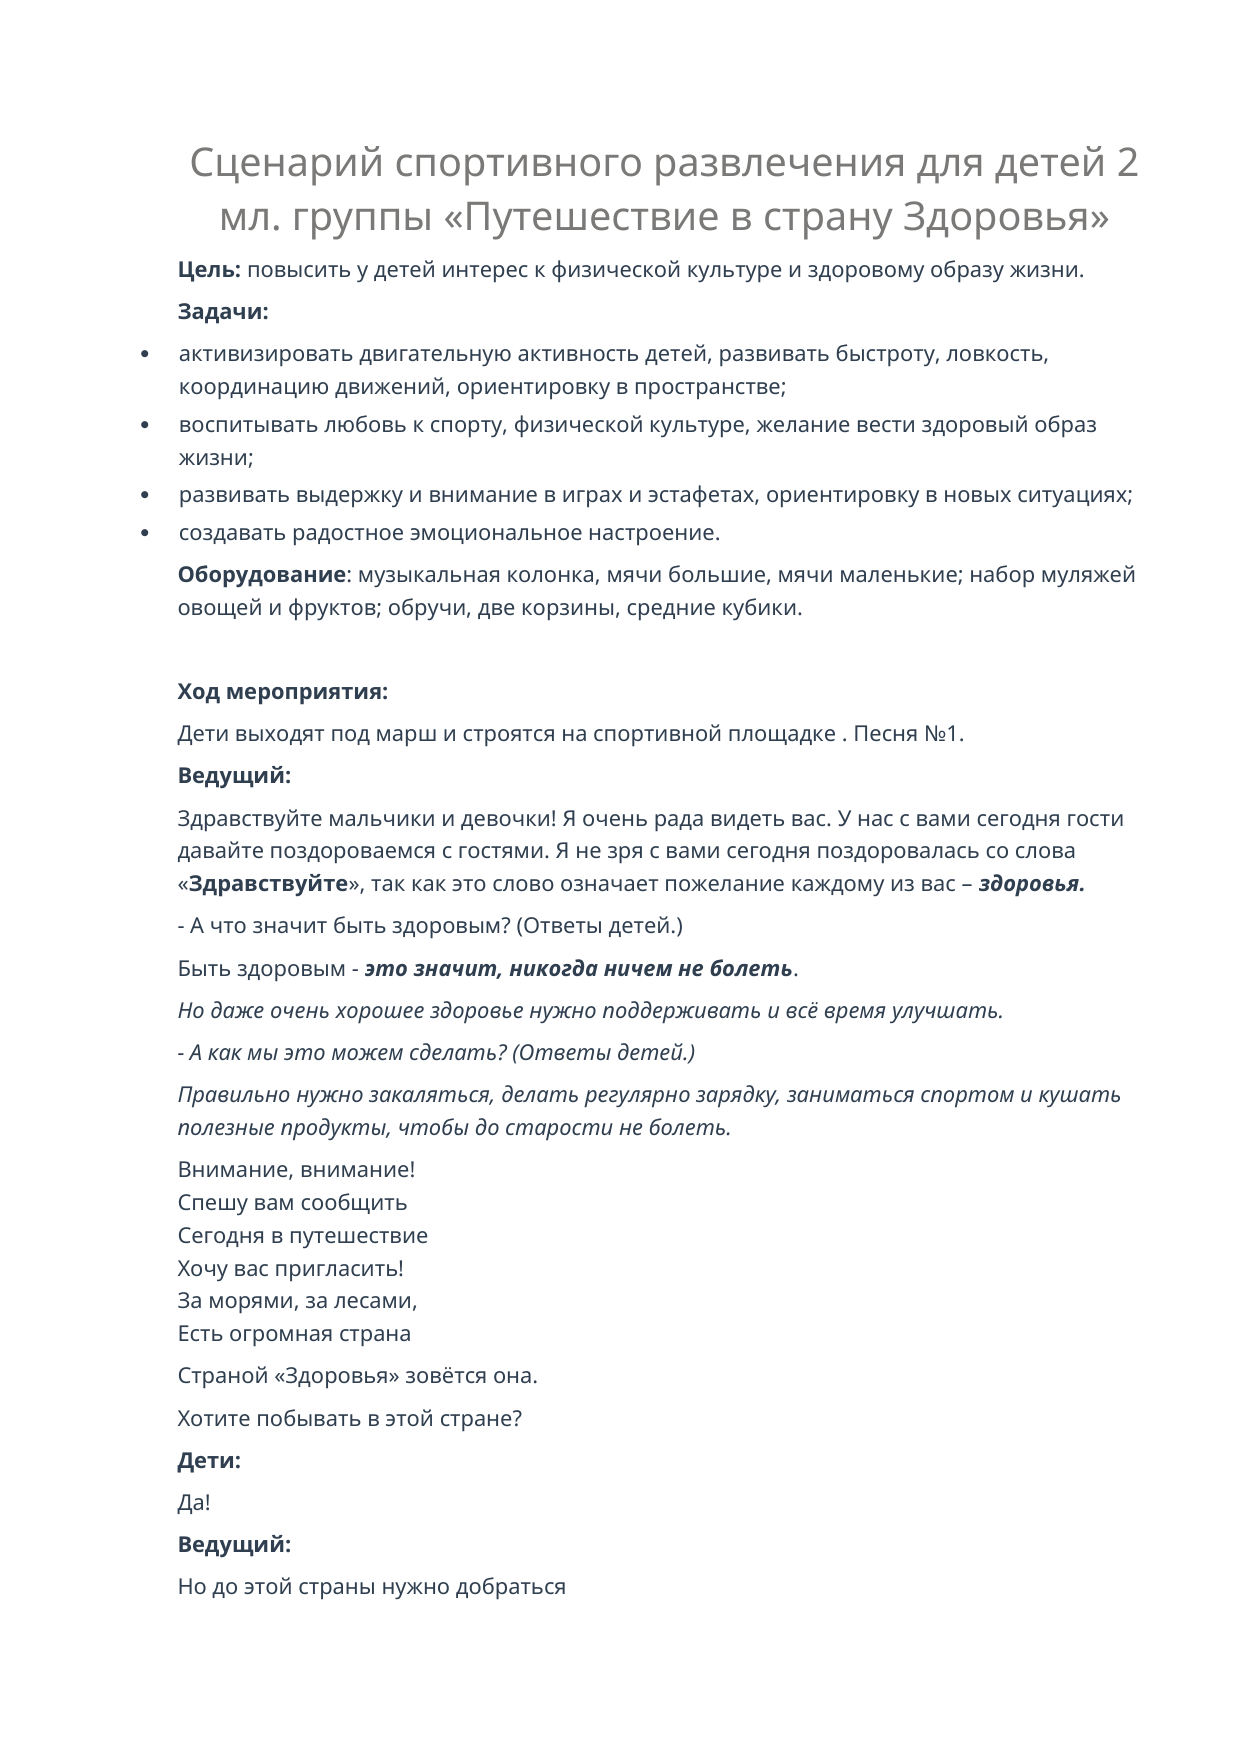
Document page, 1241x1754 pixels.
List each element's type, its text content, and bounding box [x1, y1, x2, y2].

text Страной «Здоровья» зовётся она. [177, 1357, 1152, 1390]
text Да! [177, 1484, 1152, 1517]
text Правильно нужно закаляться, делать регулярно зарядку, заниматься спортом и кушать полезные продукты, чтобы до старости не болеть. [177, 1076, 1152, 1142]
text Ведущий: [177, 757, 1152, 790]
text Дети: [177, 1442, 1152, 1474]
text Быть здоровым - это значит, никогда ничем не болеть. [177, 949, 1152, 982]
text Задачи: [177, 293, 1152, 326]
text - А как мы это можем сделать? (Ответы детей.) [177, 1034, 1152, 1067]
text Дети выходят под марш и строятся на спортивной площадке . Песня №1. [177, 715, 1152, 748]
text Хотите побывать в этой стране? [177, 1399, 1152, 1432]
text Цель: повысить у детей интерес к физической культуре и здоровому образу жизни. [177, 251, 1152, 284]
text Сценарий спортивного развлечения для детей 2 мл. группы «Путешествие в страну Здоровья» [177, 134, 1152, 242]
text Внимание, внимание! Спешу вам сообщить Сегодня в путешествие Хочу вас пригласить! За морями, за лесами, Есть огромная страна [177, 1151, 1152, 1348]
text - А что значит быть здоровым? (Ответы детей.) [177, 907, 1152, 940]
text Здравствуйте мальчики и девочки! Я очень рада видеть вас. У нас с вами сегодня гости давайте поздороваемся с гостями. Я не зря с вами сегодня поздоровалась со слова «Здравствуйте», так как это слово означает пожелание каждому из вас – здоровья. [177, 799, 1152, 898]
text Ход мероприятия: [177, 673, 1152, 706]
list развивать выдержку и внимание в играх и эстафетах, ориентировку в новых ситуациях; [141, 476, 1152, 509]
text Но до этой страны нужно добраться [177, 1568, 1152, 1601]
text Оборудование: музыкальная колонка, мячи большие, мячи маленькие; набор муляжей овощей и фруктов; обручи, две корзины, средние кубики. [177, 556, 1152, 621]
list создавать радостное эмоциональное настроение. [141, 513, 1152, 546]
list активизировать двигательную активность детей, развивать быстроту, ловкость, координацию движений, ориентировку в пространстве; [141, 335, 1152, 401]
text Но даже очень хорошее здоровье нужно поддерживать и всё время улучшать. [177, 992, 1152, 1024]
text Ведущий: [177, 1526, 1152, 1559]
list воспитывать любовь к спорту, физической культуре, желание вести здоровый образ жизни; [141, 406, 1152, 471]
